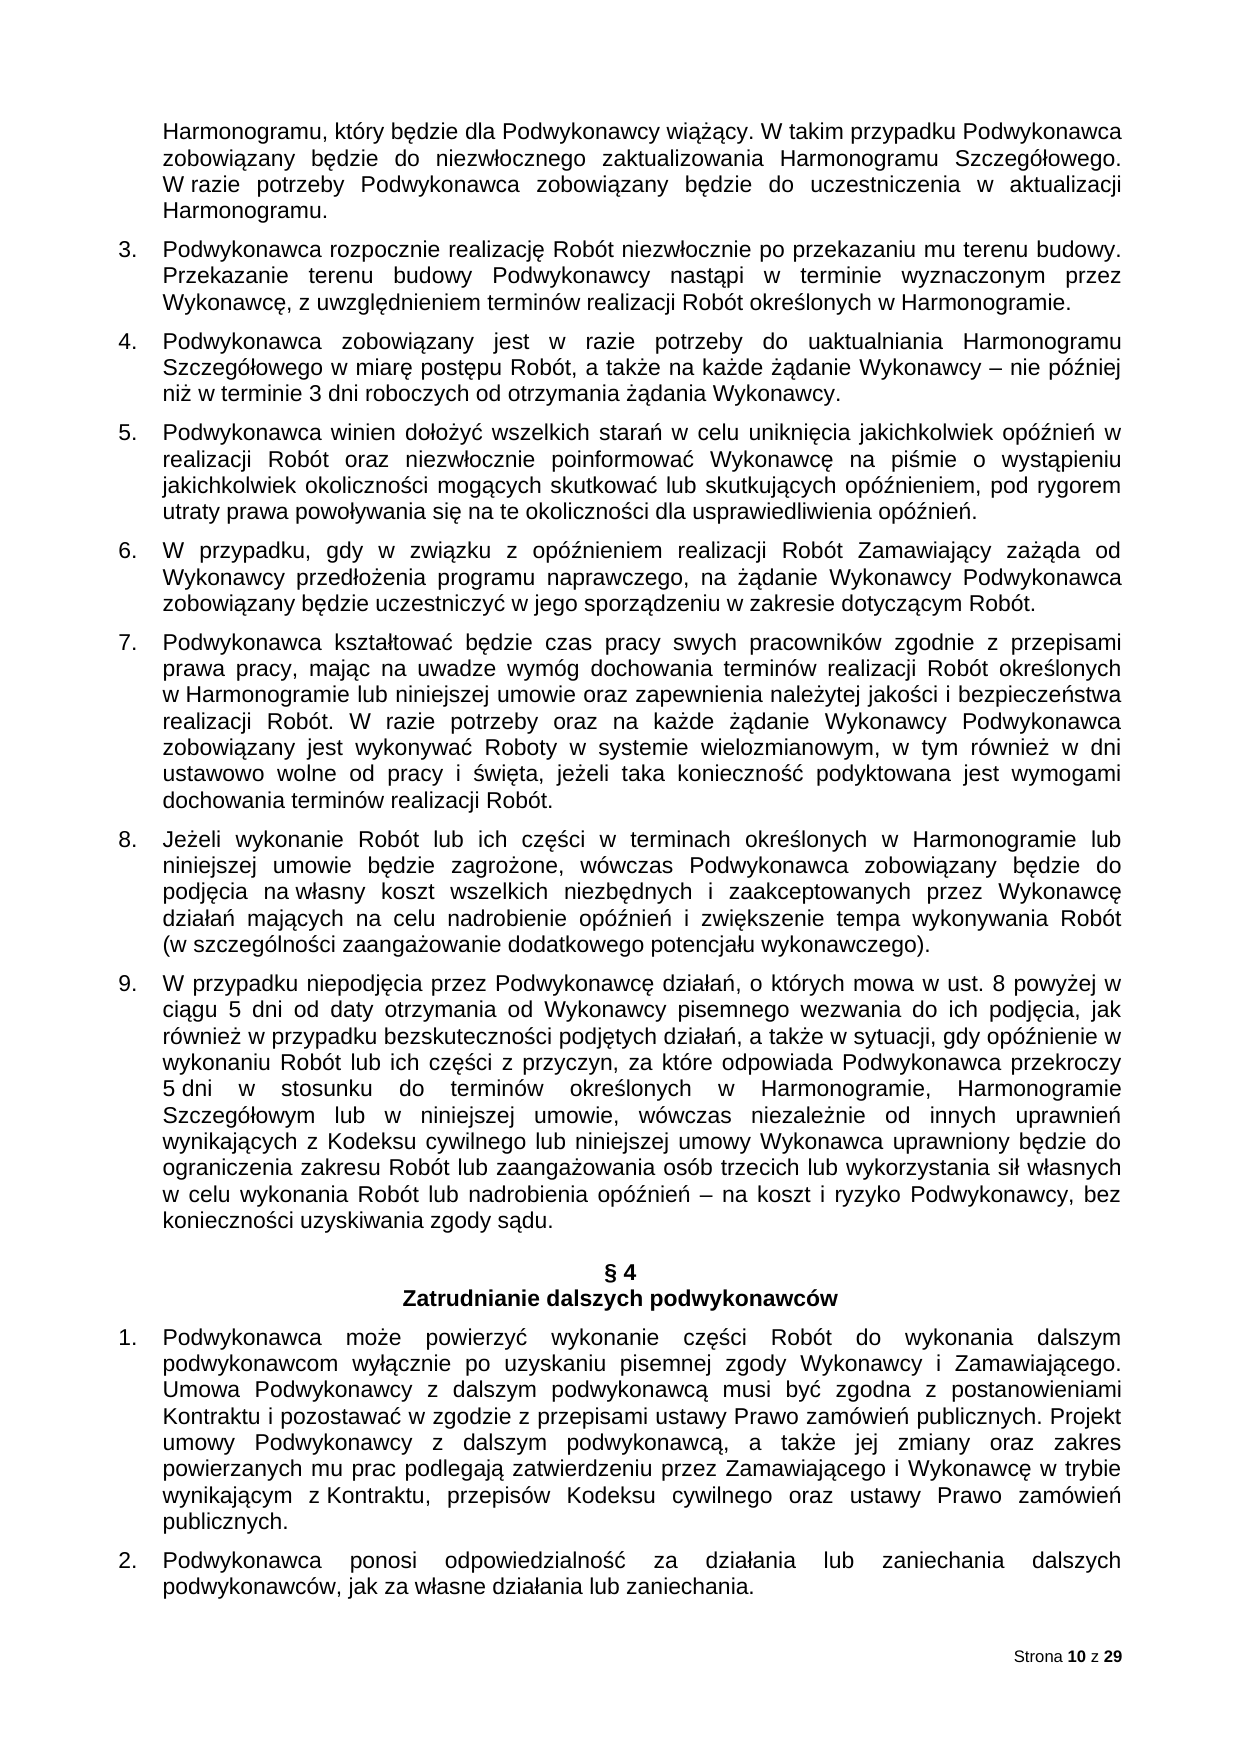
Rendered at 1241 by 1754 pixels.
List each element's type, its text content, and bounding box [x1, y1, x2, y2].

list Podwykonawca rozpocznie realizację Robót niezwłocznie po przekazaniu mu terenu budowy. Przekazanie terenu budowy Podwykonawcy nastąpi w terminie wyznaczonym przez Wykonawcę, z uwzględnieniem terminów realizacji Robót określonych w Harmonogramie. [118, 236, 1122, 315]
text § 4 Zatrudnianie dalszych podwykonawców [118, 1258, 1122, 1311]
list Jeżeli wykonanie Robót lub ich części w terminach określonych w Harmonogramie lub niniejszej umowie będzie zagrożone, wówczas Podwykonawca zobowiązany będzie do podjęcia na własny koszt wszelkich niezbędnych i zaakceptowanych przez Wykonawcę działań mających na celu nadrobienie opóźnień i zwiększenie tempa wykonywania Robót (w szczególności zaangażowanie dodatkowego potencjału wykonawczego). [118, 826, 1122, 957]
list Podwykonawca ponosi odpowiedzialność za działania lub zaniechania dalszych podwykonawców, jak za własne działania lub zaniechania. [118, 1547, 1122, 1600]
list W przypadku niepodjęcia przez Podwykonawcę działań, o których mowa w ust. 8 powyżej w ciągu 5 dni od daty otrzymania od Wykonawcy pisemnego wezwania do ich podjęcia, jak również w przypadku bezskuteczności podjętych działań, a także w sytuacji, gdy opóźnienie w wykonaniu Robót lub ich części z przyczyn, za które odpowiada Podwykonawca przekroczy 5 dni w stosunku do terminów określonych w Harmonogramie, Harmonogramie Szczegółowym lub w niniejszej umowie, wówczas niezależnie od innych uprawnień wynikających z Kodeksu cywilnego lub niniejszej umowy Wykonawca uprawniony będzie do ograniczenia zakresu Robót lub zaangażowania osób trzecich lub wykorzystania sił własnych w celu wykonania Robót lub nadrobienia opóźnień – na koszt i ryzyko Podwykonawcy, bez konieczności uzyskiwania zgody sądu. [118, 970, 1122, 1233]
list Podwykonawca winien dołożyć wszelkich starań w celu uniknięcia jakichkolwiek opóźnień w realizacji Robót oraz niezwłocznie poinformować Wykonawcę na piśmie o wystąpieniu jakichkolwiek okoliczności mogących skutkować lub skutkujących opóźnieniem, pod rygorem utraty prawa powoływania się na te okoliczności dla usprawiedliwienia opóźnień. [118, 419, 1122, 524]
list Podwykonawca zobowiązany jest w razie potrzeby do uaktualniania Harmonogramu Szczegółowego w miarę postępu Robót, a także na każde żądanie Wykonawcy – nie później niż w terminie 3 dni roboczych od otrzymania żądania Wykonawcy. [118, 328, 1122, 407]
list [118, 118, 1122, 223]
list Podwykonawca może powierzyć wykonanie części Robót do wykonania dalszym podwykonawcom wyłącznie po uzyskaniu pisemnej zgody Wykonawcy i Zamawiającego. Umowa Podwykonawcy z dalszym podwykonawcą musi być zgodna z postanowieniami Kontraktu i pozostawać w zgodzie z przepisami ustawy Prawo zamówień publicznych. Projekt umowy Podwykonawcy z dalszym podwykonawcą, a także jej zmiany oraz zakres powierzanych mu prac podlegają zatwierdzeniu przez Zamawiającego i Wykonawcę w trybie wynikającym z Kontraktu, przepisów Kodeksu cywilnego oraz ustawy Prawo zamówień publicznych. [118, 1324, 1122, 1534]
list Podwykonawca kształtować będzie czas pracy swych pracowników zgodnie z przepisami prawa pracy, mając na uwadze wymóg dochowania terminów realizacji Robót określonych w Harmonogramie lub niniejszej umowie oraz zapewnienia należytej jakości i bezpieczeństwa realizacji Robót. W razie potrzeby oraz na każde żądanie Wykonawcy Podwykonawca zobowiązany jest wykonywać Roboty w systemie wielozmianowym, w tym również w dni ustawowo wolne od pracy i święta, jeżeli taka konieczność podyktowana jest wymogami dochowania terminów realizacji Robót. [118, 629, 1122, 813]
list W przypadku, gdy w związku z opóźnieniem realizacji Robót Zamawiający zażąda od Wykonawcy przedłożenia programu naprawczego, na żądanie Wykonawcy Podwykonawca zobowiązany będzie uczestniczyć w jego sporządzeniu w zakresie dotyczącym Robót. [118, 537, 1122, 616]
